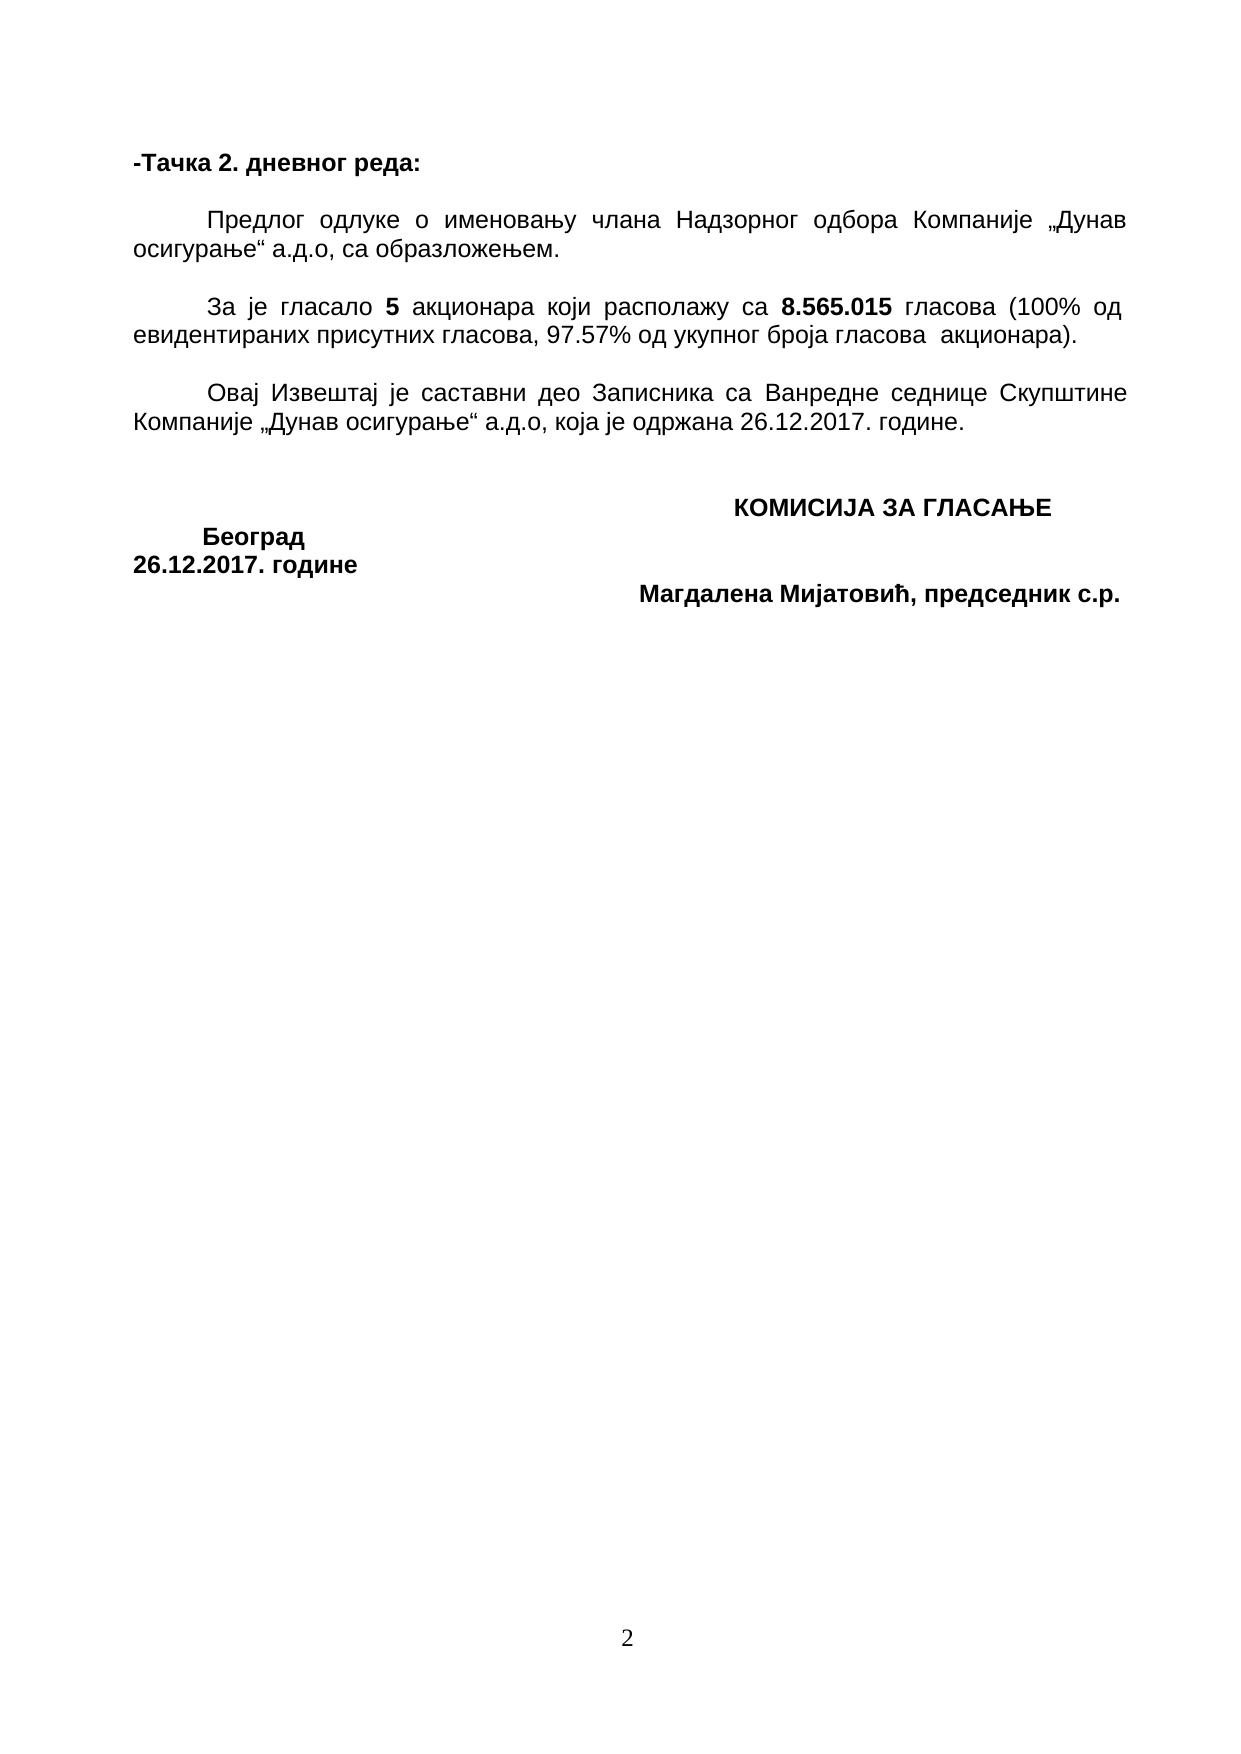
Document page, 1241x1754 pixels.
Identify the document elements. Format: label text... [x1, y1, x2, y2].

text 26.12.2017. године [133, 550, 1122, 579]
text КОМИСИЈA ЗА ГЛАСАЊЕ [227, 493, 1122, 521]
text -Тачка 2. дневног реда: [133, 148, 1122, 176]
text Овај Извештај је саставни део Записника са Ванредне седнице Скупштине Компаније „Дунав осигурање“ а.д.о, која је одржана 26.12.2017. године. [133, 378, 1128, 435]
text Предлог одлуке о именовању члана Надзорног одбора Компаније „Дунав осигурање“ а.д.о, са образложењем. [133, 205, 1128, 263]
text Београд [133, 521, 1122, 550]
text Магдалена Мијатовић, председник с.р. [133, 579, 1122, 608]
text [133, 291, 1122, 349]
